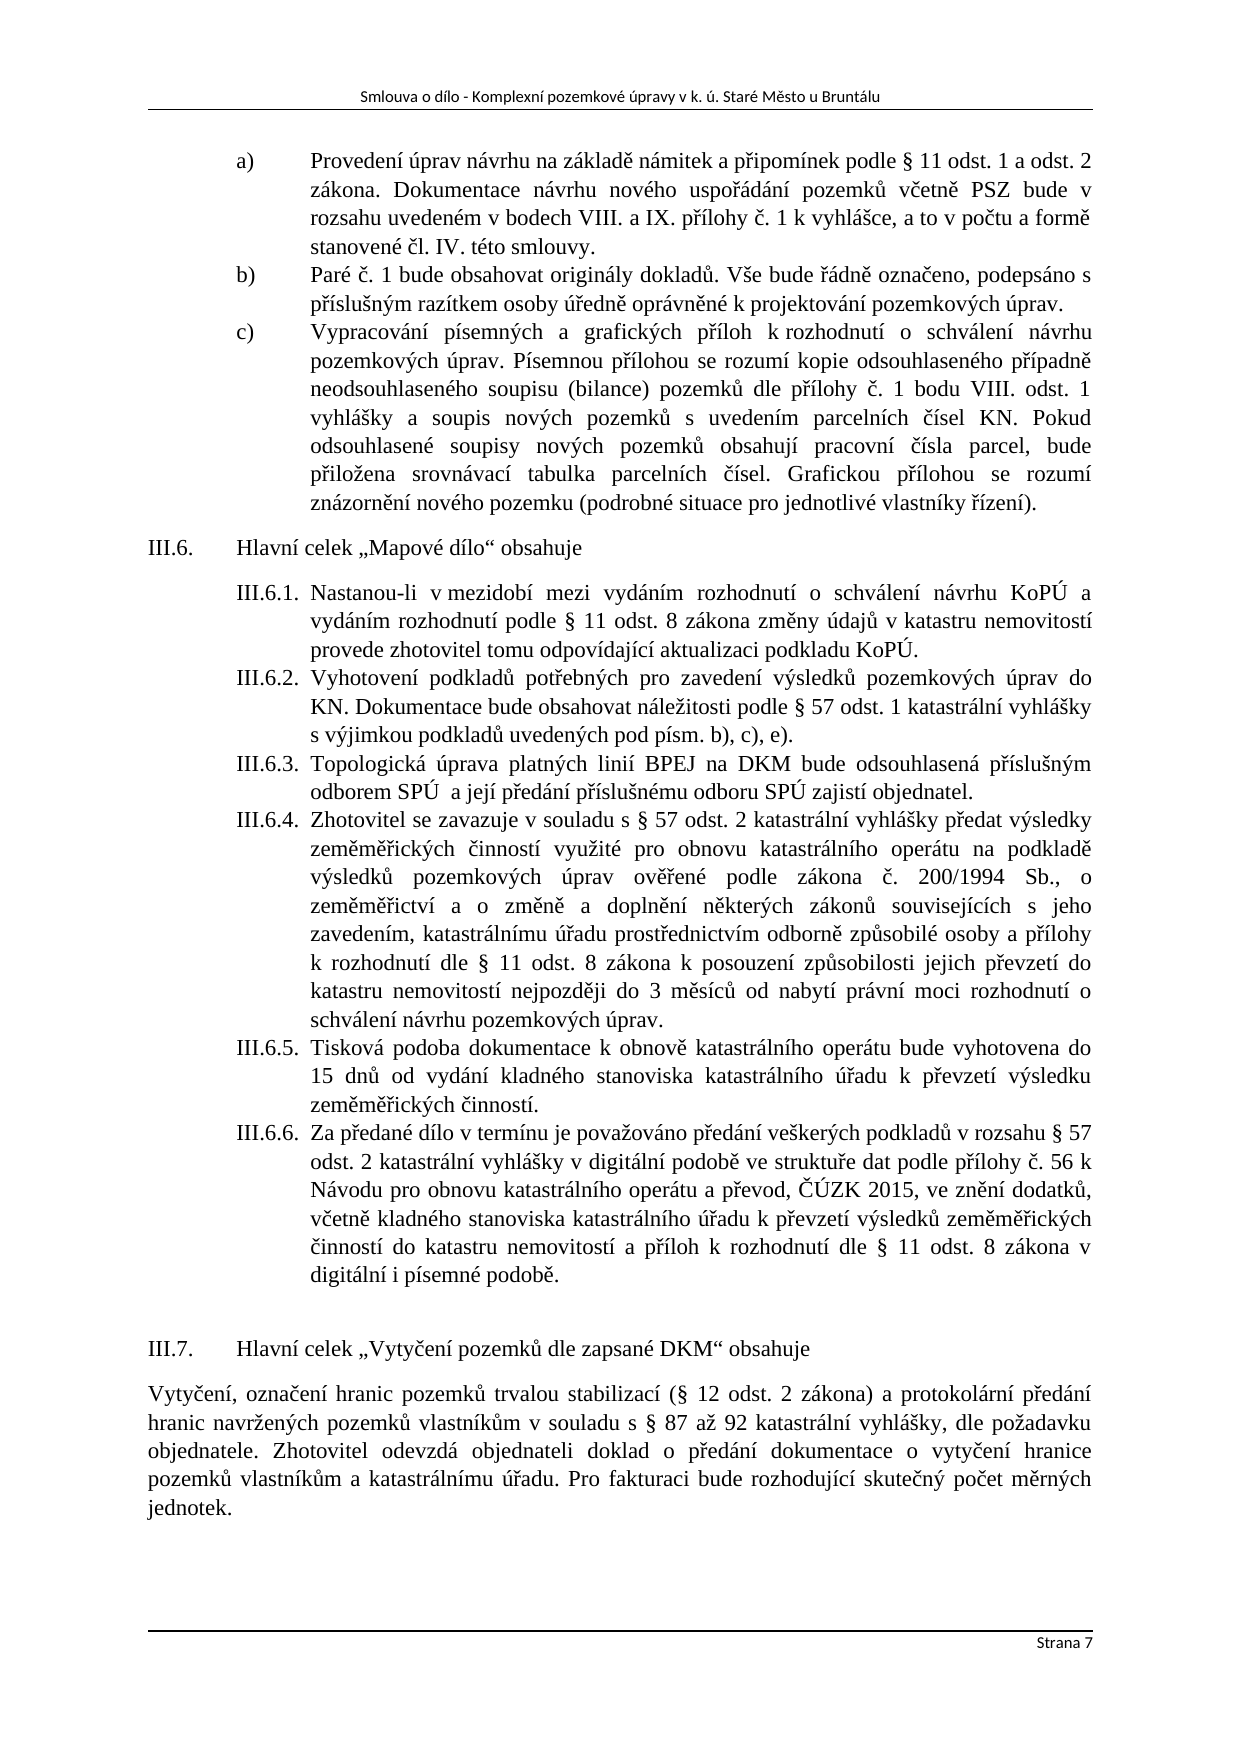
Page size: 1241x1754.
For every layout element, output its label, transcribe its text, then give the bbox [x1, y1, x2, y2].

text Za předané dílo v termínu je považováno předání veškerých podkladů v rozsahu § 57 odst. 2 katastrální vyhlášky v digitální podobě ve struktuře dat podle přílohy č. 56 k Návodu pro obnovu katastrálního operátu a převod, ČÚZK 2015, ve znění dodatků, včetně kladného stanoviska katastrálního úřadu k převzetí výsledků zeměměřických činností do katastru nemovitostí a příloh k rozhodnutí dle § 11 odst. 8 zákona v digitální i písemné podobě. [236, 1119, 1093, 1288]
text Provedení úprav návrhu na základě námitek a připomínek podle § 11 odst. 1 a odst. 2 zákona. Dokumentace návrhu nového uspořádání pozemků včetně PSZ bude v rozsahu uvedeném v bodech VIII. a IX. přílohy č. 1 k vyhlášce, a to v počtu a formě stanovené čl. IV. této smlouvy. [236, 148, 1093, 259]
text Vypracování písemných a grafických příloh k rozhodnutí o schválení návrhu pozemkových úprav. Písemnou přílohou se rozumí kopie odsouhlaseného případně neodsouhlaseného soupisu (bilance) pozemků dle přílohy č. 1 bodu VIII. odst. 1 vyhlášky a soupis nových pozemků s uvedením parcelních čísel KN. Pokud odsouhlasené soupisy nových pozemků obsahují pracovní čísla parcel, bude přiložena srovnávací tabulka parcelních čísel. Grafickou přílohou se rozumí znázornění nového pozemku (podrobné situace pro jednotlivé vlastníky řízení). [236, 318, 1093, 515]
text Paré č. 1 bude obsahovat originály dokladů. Vše bude řádně označeno, podepsáno s příslušným razítkem osoby úředně oprávněné k projektování pozemkových úprav. [236, 261, 1093, 316]
text Vyhotovení podkladů potřebných pro zavedení výsledků pozemkových úprav do KN. Dokumentace bude obsahovat náležitosti podle § 57 odst. 1 katastrální vyhlášky s výjimkou podkladů uvedených pod písm. b), c), e). [236, 664, 1093, 748]
text Tisková podoba dokumentace k obnově katastrálního operátu bude vyhotovena do 15 dnů od vydání kladného stanoviska katastrálního úřadu k převzetí výsledku zeměměřických činností. [236, 1034, 1093, 1117]
list Vytyčení, označení hranic pozemků trvalou stabilizací (§ 12 odst. 2 zákona) a protokolární předání hranic navržených pozemků vlastníkům v souladu s § 87 až 92 katastrální vyhlášky, dle požadavku objednatele. Zhotovitel odevzdá objednateli doklad o předání dokumentace o vytyčení hranice pozemků vlastníkům a katastrálnímu úřadu. Pro fakturaci bude rozhodující skutečný počet měrných jednotek. [148, 1380, 1093, 1520]
text Topologická úprava platných linií BPEJ na DKM bude odsouhlasená příslušným odborem SPÚ a její předání příslušnému odboru SPÚ zajistí objednatel. [236, 750, 1093, 804]
text Zhotovitel se zavazuje v souladu s § 57 odst. 2 katastrální vyhlášky předat výsledky zeměměřických činností využité pro obnovu katastrálního operátu na podkladě výsledků pozemkových úprav ověřené podle zákona č. 200/1994 Sb., o zeměměřictví a o změně a doplnění některých zákonů souvisejících s jeho zavedením, katastrálnímu úřadu prostřednictvím odborně způsobilé osoby a přílohy k rozhodnutí dle § 11 odst. 8 zákona k posouzení způsobilosti jejich převzetí do katastru nemovitostí nejpozději do 3 měsíců od nabytí právní moci rozhodnutí o schválení návrhu pozemkových úprav. [236, 807, 1093, 1032]
text Nastanou-li v mezidobí mezi vydáním rozhodnutí o schválení návrhu KoPÚ a vydáním rozhodnutí podle § 11 odst. 8 zákona změny údajů v katastru nemovitostí provede zhotovitel tomu odpovídající aktualizaci podkladu KoPÚ. [236, 579, 1093, 662]
list Hlavní celek „Vytyčení pozemků dle zapsané DKM“ obsahuje [148, 1335, 1093, 1361]
list Hlavní celek „Mapové dílo“ obsahuje [148, 534, 1093, 560]
